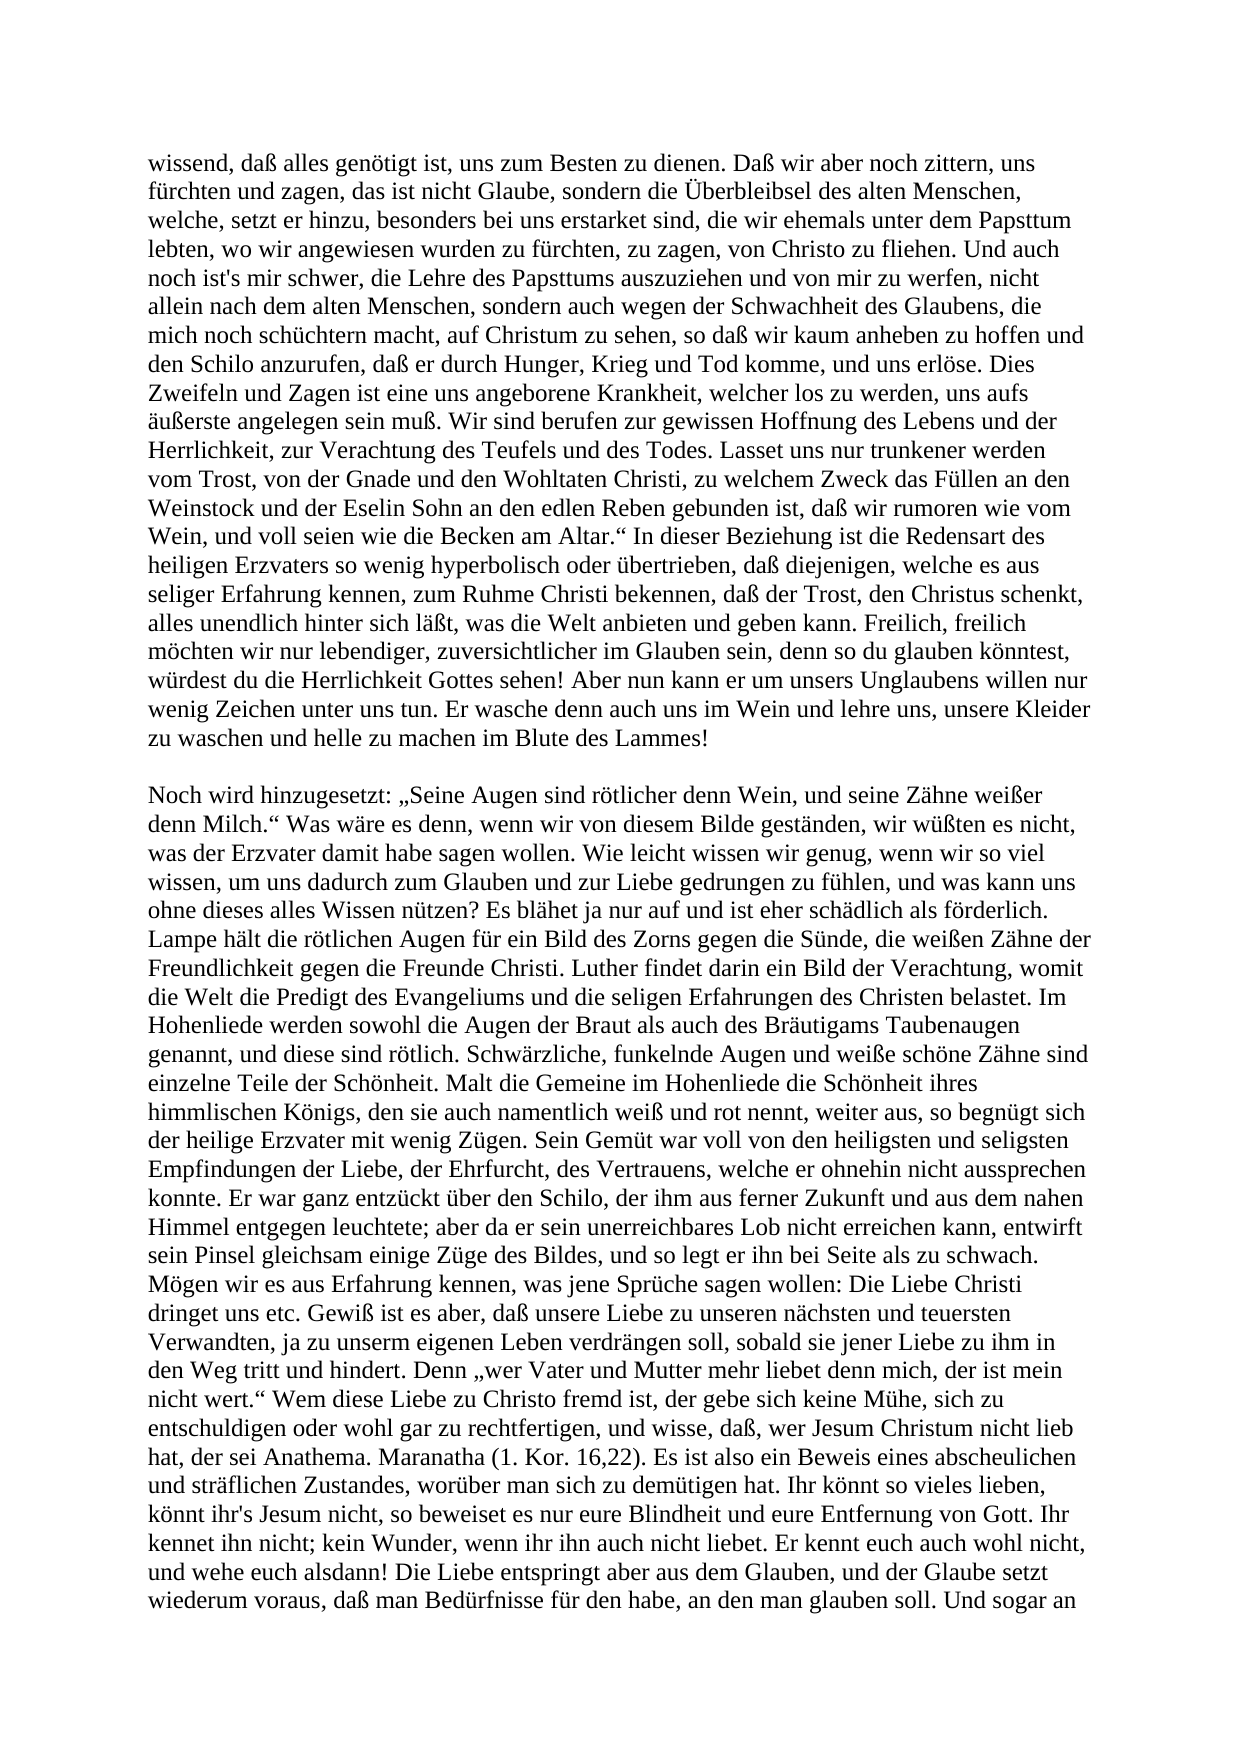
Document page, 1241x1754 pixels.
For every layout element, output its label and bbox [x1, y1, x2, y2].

text [148, 148, 1093, 751]
text [148, 781, 1093, 1614]
